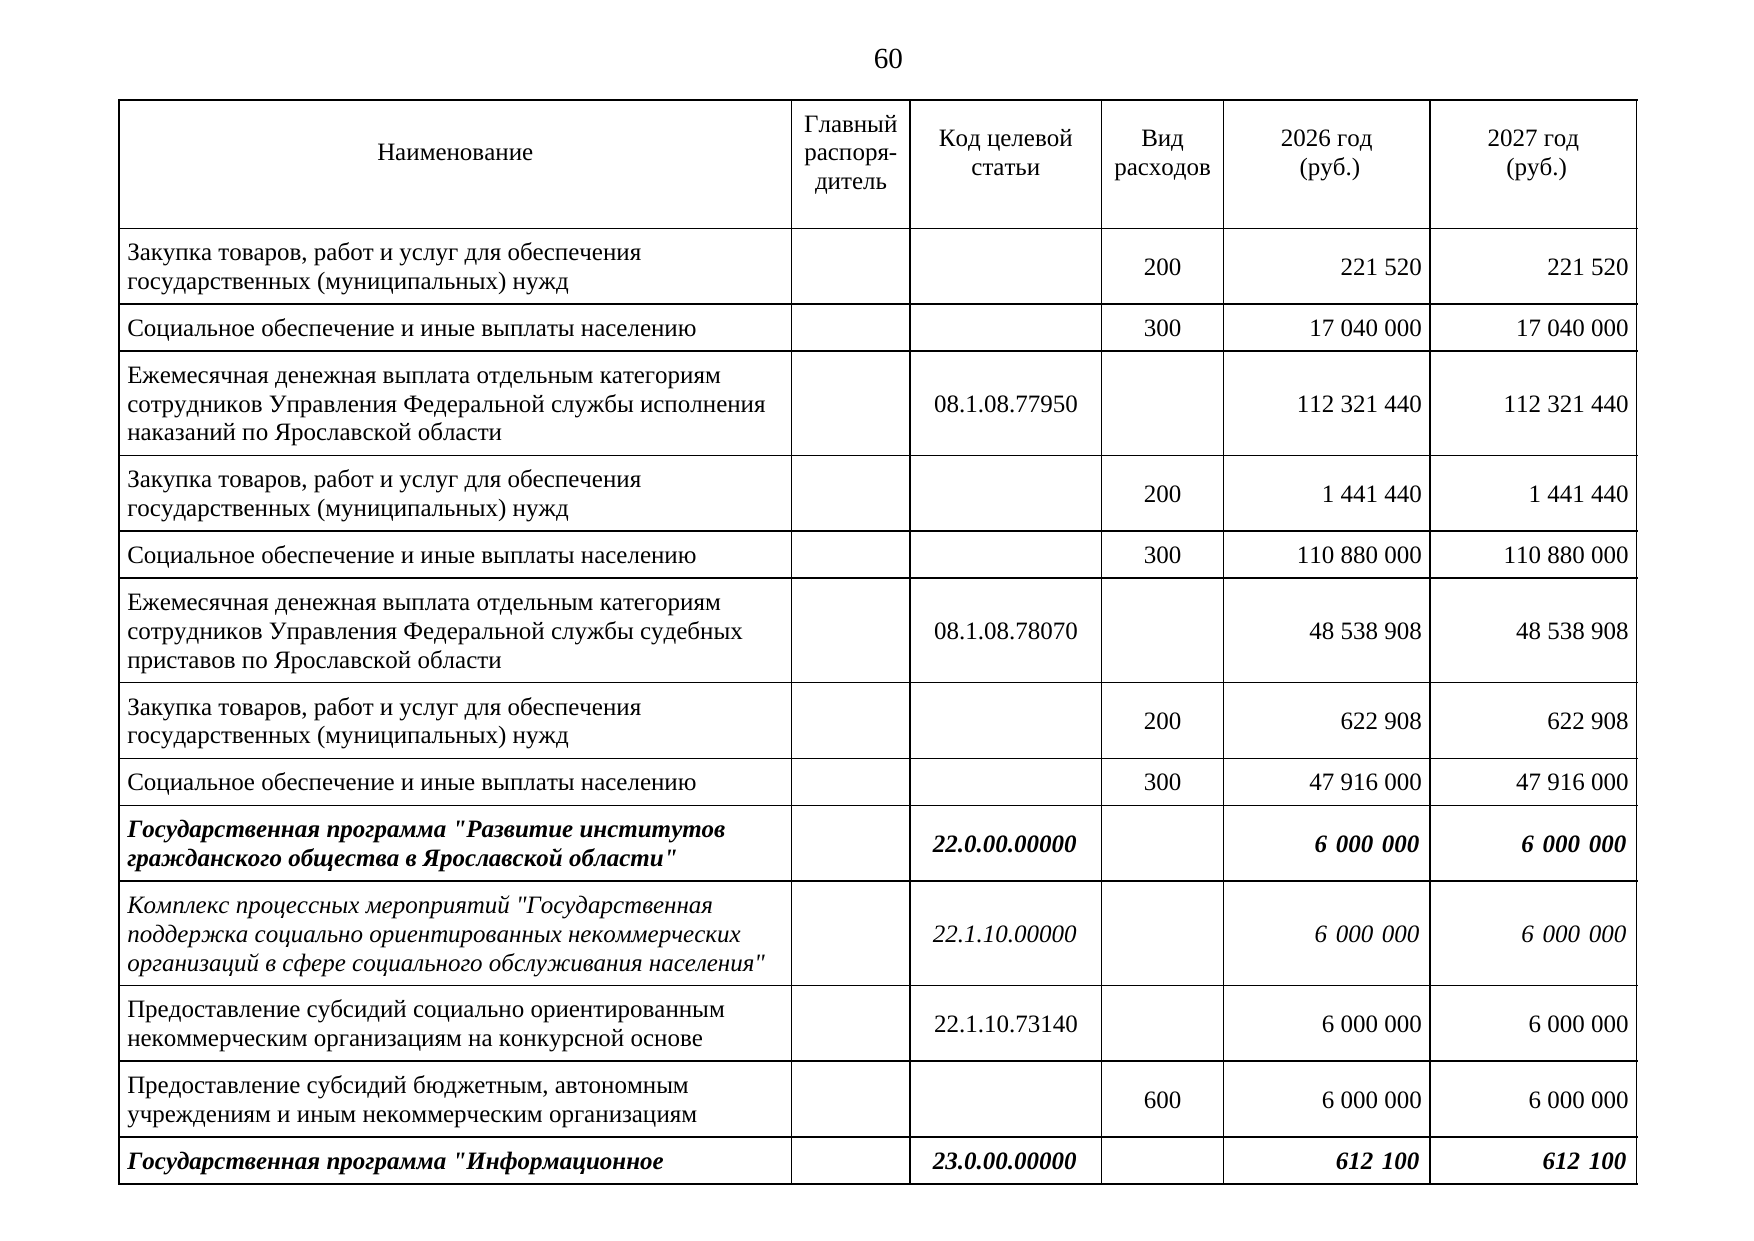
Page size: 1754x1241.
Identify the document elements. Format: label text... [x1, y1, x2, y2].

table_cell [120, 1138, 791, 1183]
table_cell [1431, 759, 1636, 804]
table_header Главный распоря-дитель [792, 101, 909, 227]
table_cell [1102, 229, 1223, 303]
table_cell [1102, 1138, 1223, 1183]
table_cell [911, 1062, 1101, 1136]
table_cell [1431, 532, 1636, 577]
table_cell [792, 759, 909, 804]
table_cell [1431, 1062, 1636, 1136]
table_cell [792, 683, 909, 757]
table_header Код целевой статьи [911, 101, 1101, 227]
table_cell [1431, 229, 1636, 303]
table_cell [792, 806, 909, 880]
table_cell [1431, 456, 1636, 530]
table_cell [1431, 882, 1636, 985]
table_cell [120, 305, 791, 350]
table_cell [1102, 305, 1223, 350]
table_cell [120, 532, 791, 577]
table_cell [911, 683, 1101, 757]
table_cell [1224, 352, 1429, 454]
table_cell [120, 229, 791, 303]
table_header Наименование [120, 101, 791, 227]
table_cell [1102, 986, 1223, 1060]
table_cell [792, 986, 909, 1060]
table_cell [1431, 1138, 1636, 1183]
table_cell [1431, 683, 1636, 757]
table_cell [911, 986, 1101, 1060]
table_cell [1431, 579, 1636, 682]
table_header 2027 год (руб.) [1431, 101, 1636, 227]
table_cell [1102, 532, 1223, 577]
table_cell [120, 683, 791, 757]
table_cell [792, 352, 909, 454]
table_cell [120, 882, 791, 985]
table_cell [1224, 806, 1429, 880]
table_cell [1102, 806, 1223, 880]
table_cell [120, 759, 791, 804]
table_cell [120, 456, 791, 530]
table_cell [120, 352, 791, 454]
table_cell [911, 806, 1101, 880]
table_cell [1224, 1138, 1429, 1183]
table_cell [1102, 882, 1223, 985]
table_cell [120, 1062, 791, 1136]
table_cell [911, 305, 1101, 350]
table_header Вид расходов [1102, 101, 1223, 227]
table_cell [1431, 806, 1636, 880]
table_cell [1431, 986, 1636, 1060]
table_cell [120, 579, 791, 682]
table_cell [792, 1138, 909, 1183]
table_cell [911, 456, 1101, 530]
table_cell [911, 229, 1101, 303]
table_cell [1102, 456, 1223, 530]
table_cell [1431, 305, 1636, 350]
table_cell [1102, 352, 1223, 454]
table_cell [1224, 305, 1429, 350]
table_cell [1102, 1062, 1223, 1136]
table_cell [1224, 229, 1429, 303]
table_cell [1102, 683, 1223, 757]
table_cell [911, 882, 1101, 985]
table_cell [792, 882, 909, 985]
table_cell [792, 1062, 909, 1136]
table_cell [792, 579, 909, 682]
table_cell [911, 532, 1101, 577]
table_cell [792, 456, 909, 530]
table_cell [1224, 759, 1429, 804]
table_header 2026 год (руб.) [1224, 101, 1429, 227]
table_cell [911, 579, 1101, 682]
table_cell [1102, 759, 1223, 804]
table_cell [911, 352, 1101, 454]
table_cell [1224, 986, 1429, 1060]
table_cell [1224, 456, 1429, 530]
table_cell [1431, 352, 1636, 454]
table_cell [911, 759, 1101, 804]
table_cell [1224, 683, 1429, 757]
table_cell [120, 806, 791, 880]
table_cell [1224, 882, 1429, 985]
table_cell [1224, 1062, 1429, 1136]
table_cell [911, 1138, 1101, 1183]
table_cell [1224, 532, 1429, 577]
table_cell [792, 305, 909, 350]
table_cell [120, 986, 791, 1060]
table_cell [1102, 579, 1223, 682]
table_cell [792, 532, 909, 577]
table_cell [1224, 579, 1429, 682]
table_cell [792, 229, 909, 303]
